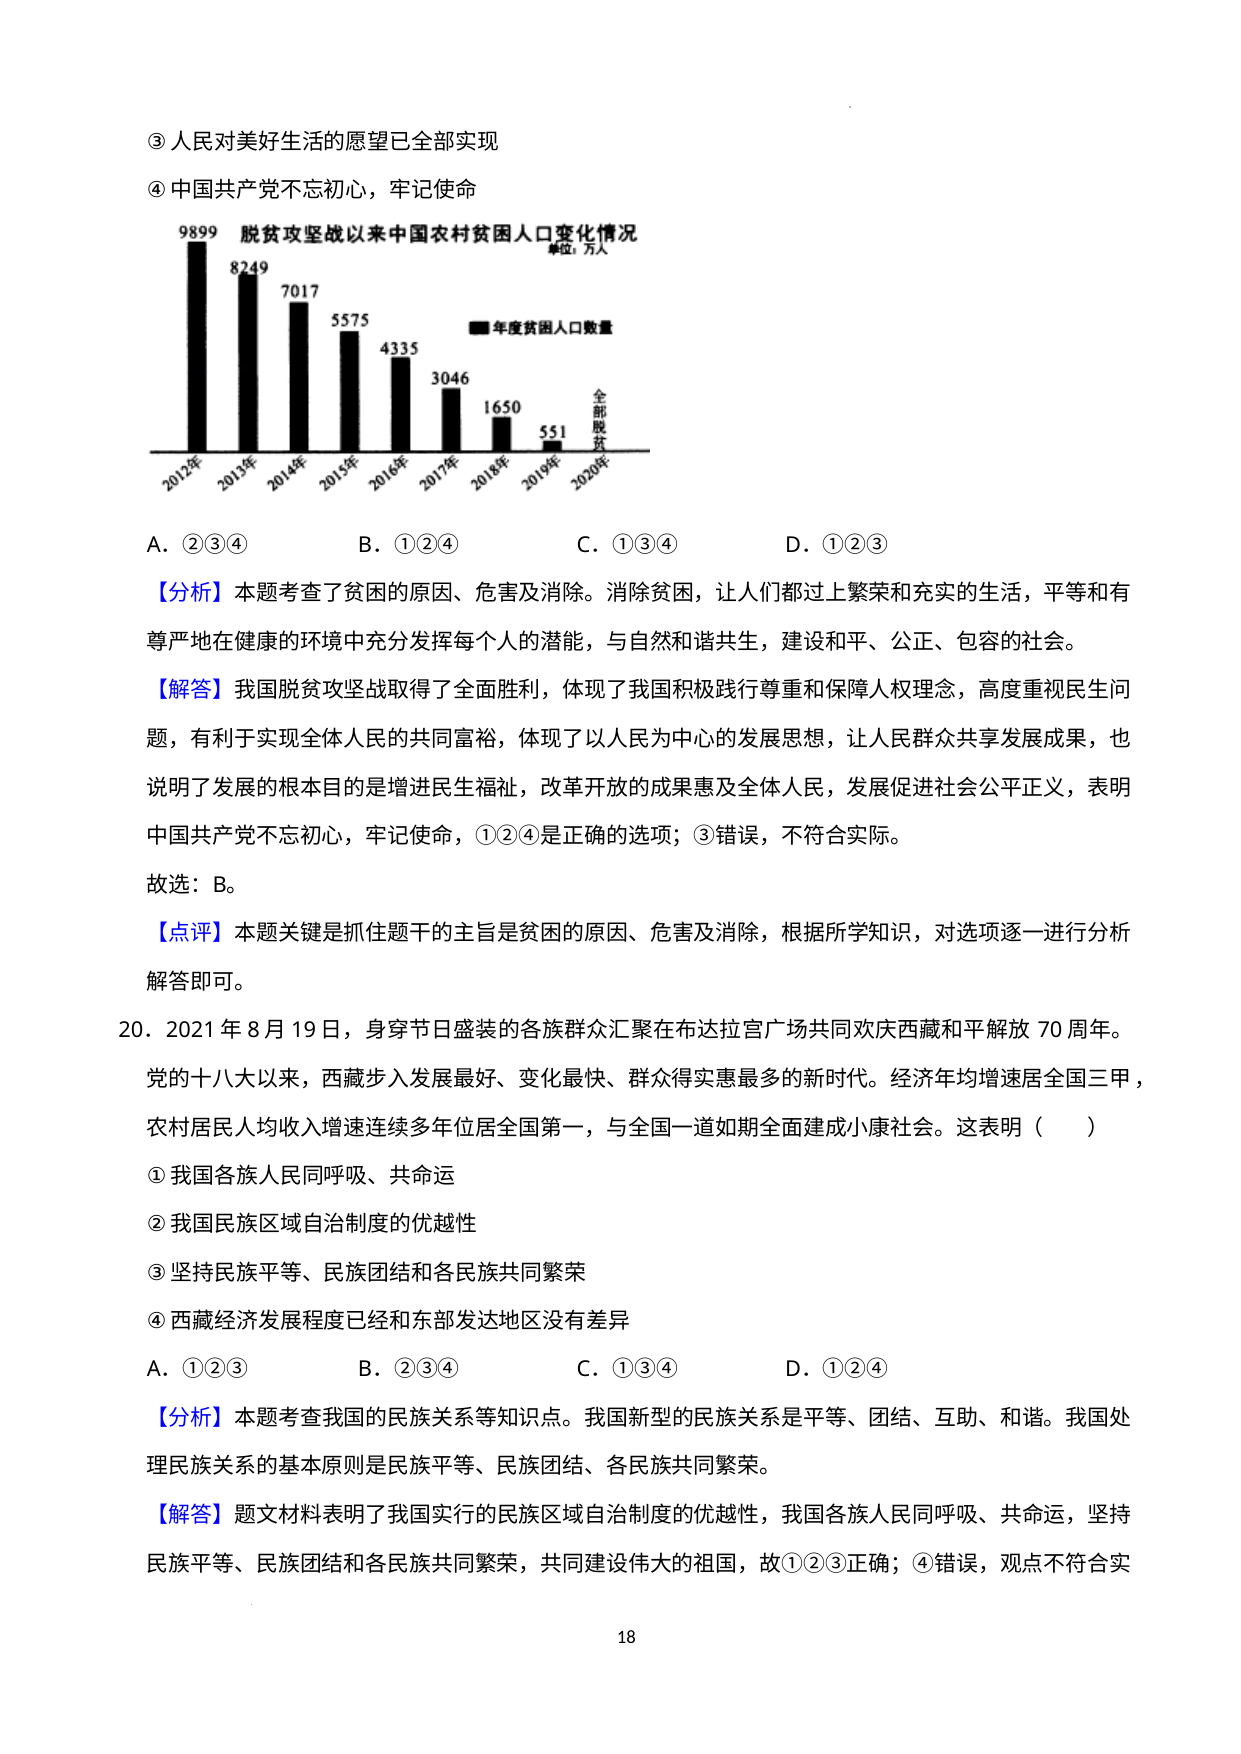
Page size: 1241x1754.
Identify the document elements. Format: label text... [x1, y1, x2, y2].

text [147, 1496, 1134, 1578]
text A．②③④ B．①②④ C．①③④ D．①②③ [118, 526, 1134, 559]
text ③人民对美好生活的愿望已全部实现 [147, 124, 1134, 156]
text ③坚持民族平等、民族团结和各民族共同繁荣 [147, 1254, 1134, 1287]
text ②我国民族区域自治制度的优越性 [147, 1206, 1134, 1238]
text ①我国各族人民同呼吸、共命运 [147, 1158, 1134, 1190]
text ④中国共产党不忘初心，牢记使命 [147, 172, 1134, 205]
text 【分析】本题考查我国的民族关系等知识点。我国新型的民族关系是平等、团结、互助、和谐。我国处理民族关系的基本原则是民族平等、民族团结、各民族共同繁荣。 [147, 1399, 1134, 1481]
text ④西藏经济发展程度已经和东部发达地区没有差异 [147, 1303, 1134, 1335]
text 【点评】本题关键是抓住题干的主旨是贫困的原因、危害及消除，根据所学知识，对选项逐一进行分析解答即可。 [147, 915, 1134, 996]
text 【解答】我国脱贫攻坚战取得了全面胜利，体现了我国积极践行尊重和保障人权理念，高度重视民生问题，有利于实现全体人民的共同富裕，体现了以人民为中心的发展思想，让人民群众共享发展成果，也说明了发展的根本目的是增进民生福祉，改革开放的成果惠及全体人民，发展促进社会公平正义，表明中国共产党不忘初心，牢记使命，①②④是正确的选项；③错误，不符合实际。 [147, 672, 1134, 851]
text 20．2021年8月19日，身穿节日盛装的各族群众汇聚在布达拉宫广场共同欢庆西藏和平解放70周年。党的十八大以来，西藏步入发展最好、变化最快、群众得实惠最多的新时代。经济年均增速居全国三甲，农村居民人均收入增速连续多年位居全国第一，与全国一道如期全面建成小康社会。这表明（ ） [118, 1012, 1134, 1142]
text 【分析】本题考查了贫困的原因、危害及消除。消除贫困，让人们都过上繁荣和充实的生活，平等和有尊严地在健康的环境中充分发挥每个人的潜能，与自然和谐共生，建设和平、公正、包容的社会。 [147, 575, 1134, 656]
picture [146, 220, 650, 493]
text 故选：B。 [147, 866, 1134, 899]
text A．①②③ B．②③④ C．①③④ D．①②④ [118, 1351, 1134, 1383]
